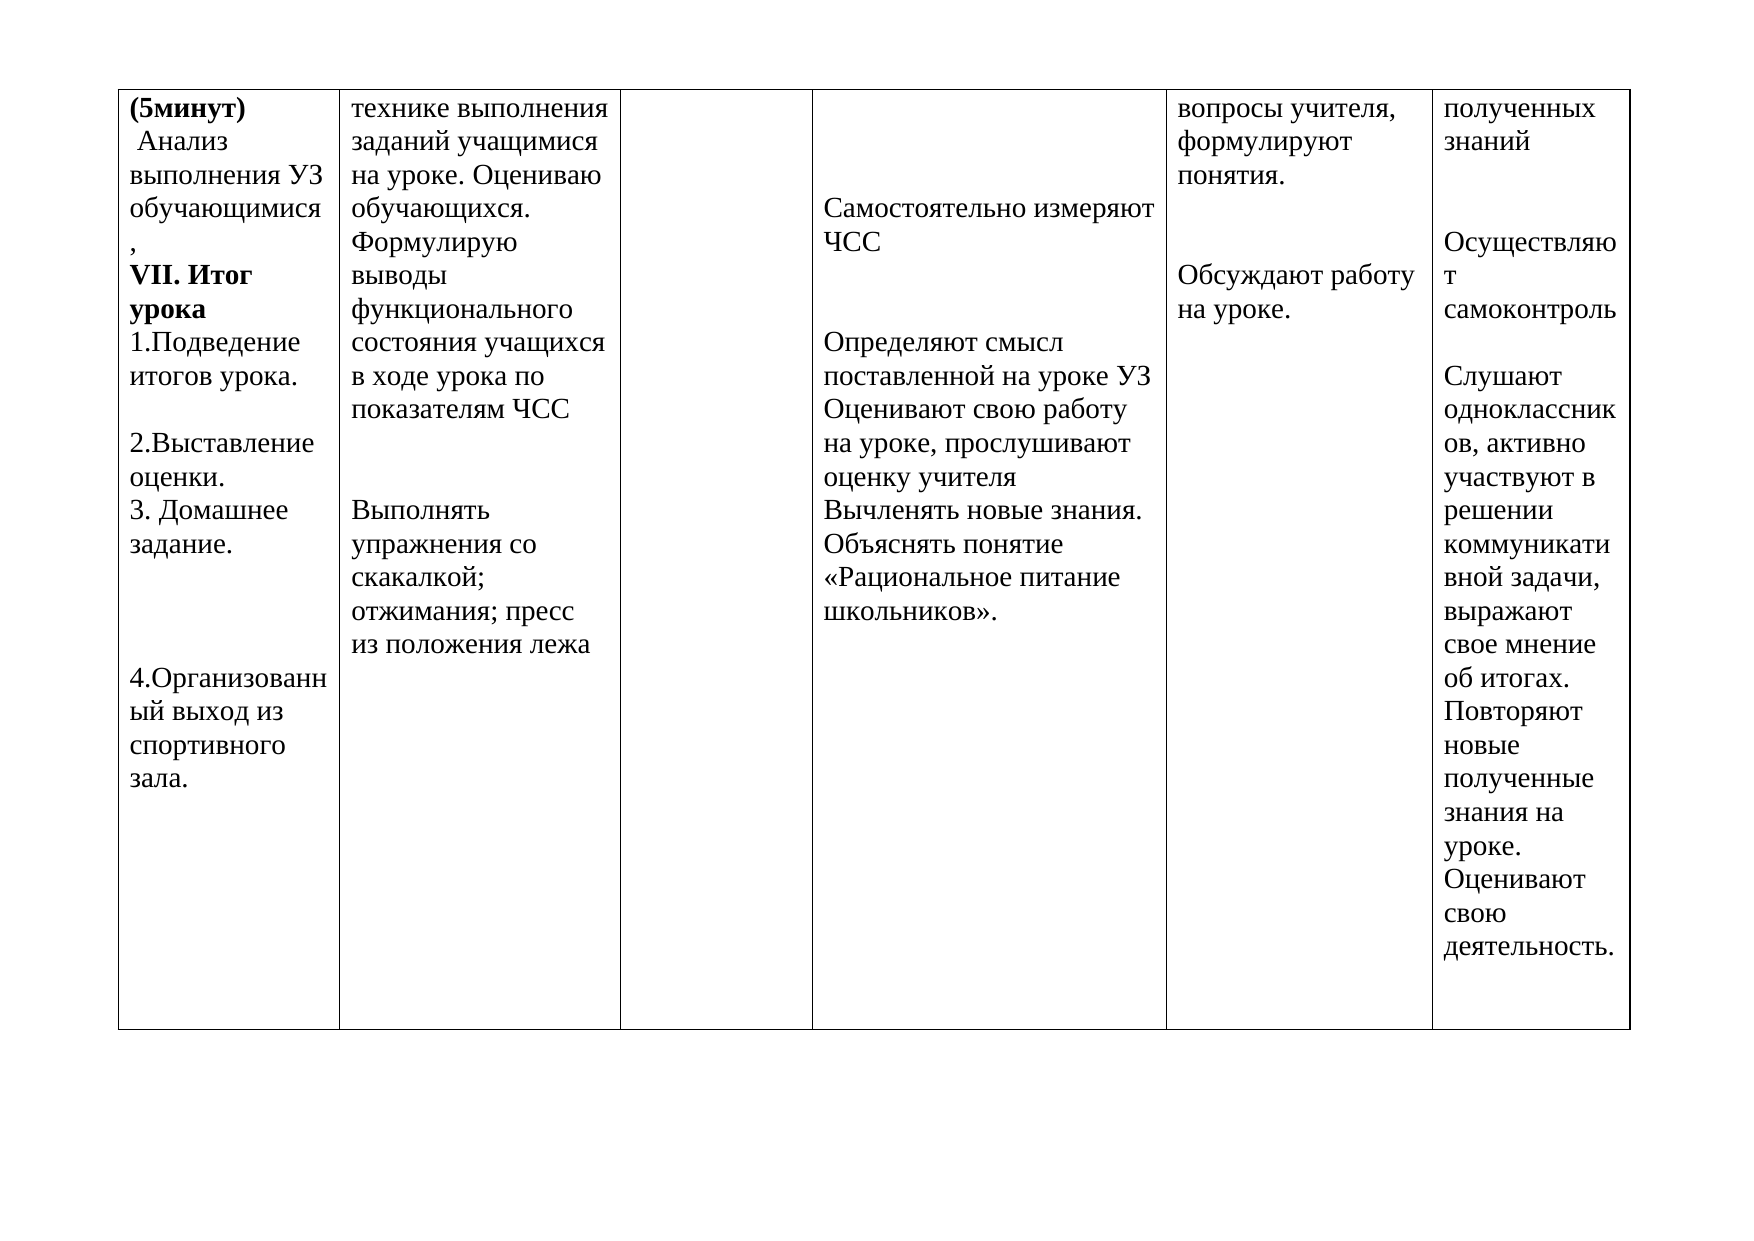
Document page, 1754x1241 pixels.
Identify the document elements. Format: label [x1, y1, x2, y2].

table_cell [1167, 90, 1432, 1029]
table_cell [1433, 90, 1629, 1029]
table_cell [340, 90, 620, 1029]
table_cell [813, 90, 1166, 1029]
table_cell [119, 90, 339, 1029]
table_cell [621, 90, 812, 1029]
